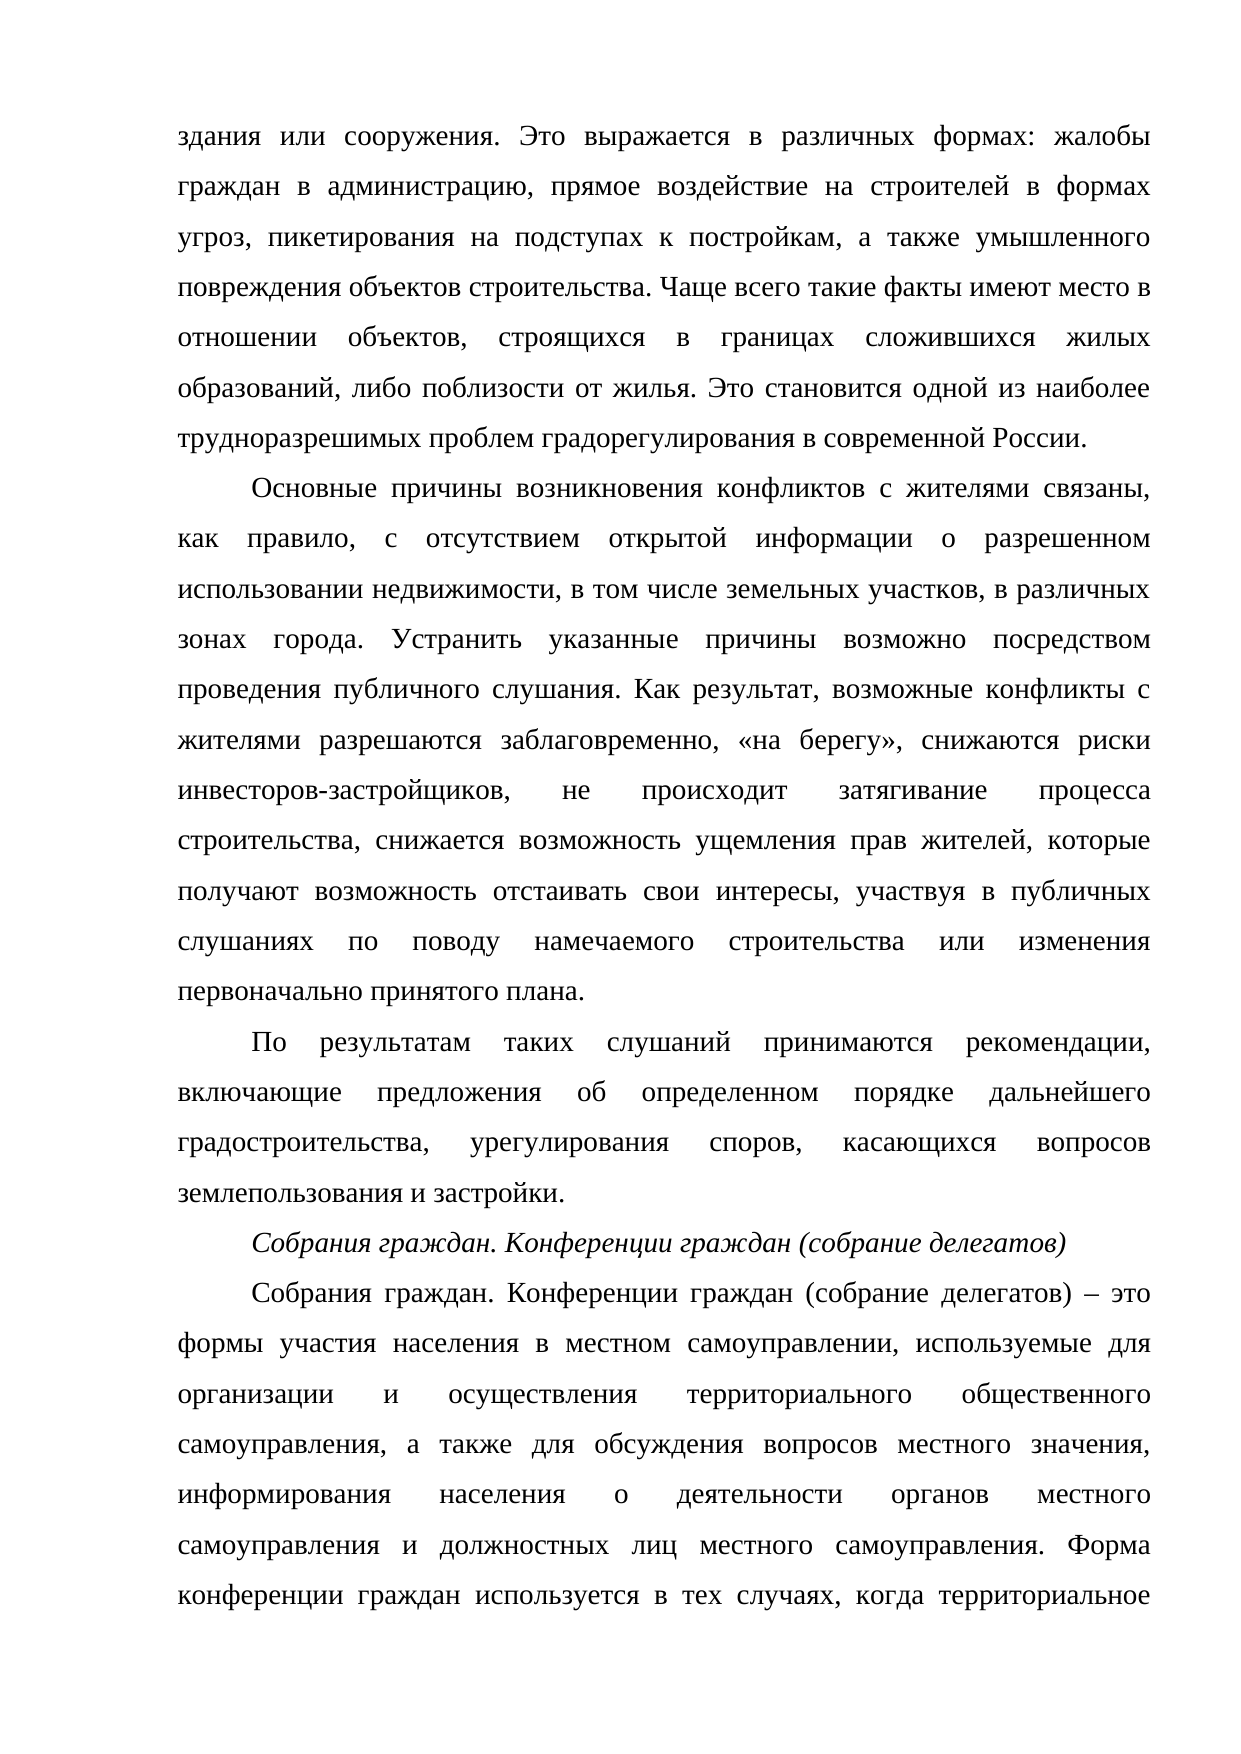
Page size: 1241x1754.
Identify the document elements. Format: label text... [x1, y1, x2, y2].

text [177, 1275, 1152, 1611]
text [177, 118, 1152, 453]
text По результатам таких слушаний принимаются рекомендации, включающие предложения об определенном порядке дальнейшего градостроительства, урегулирования споров, касающихся вопросов землепользования и застройки. [177, 1024, 1152, 1208]
text Основные причины возникновения конфликтов с жителями связаны, как правило, с отсутствием открытой информации о разрешенном использовании недвижимости, в том числе земельных участков, в различных зонах города. Устранить указанные причины возможно посредством проведения публичного слушания. Как результат, возможные конфликты с жителями разрешаются заблаговременно, «на берегу», снижаются риски инвесторов-застройщиков, не происходит затягивание процесса строительства, снижается возможность ущемления прав жителей, которые получают возможность отстаивать свои интересы, участвуя в публичных слушаниях по поводу намечаемого строительства или изменения первоначально принятого плана. [177, 470, 1152, 1007]
text Собрания граждан. Конференции граждан (собрание делегатов) [177, 1225, 1152, 1258]
